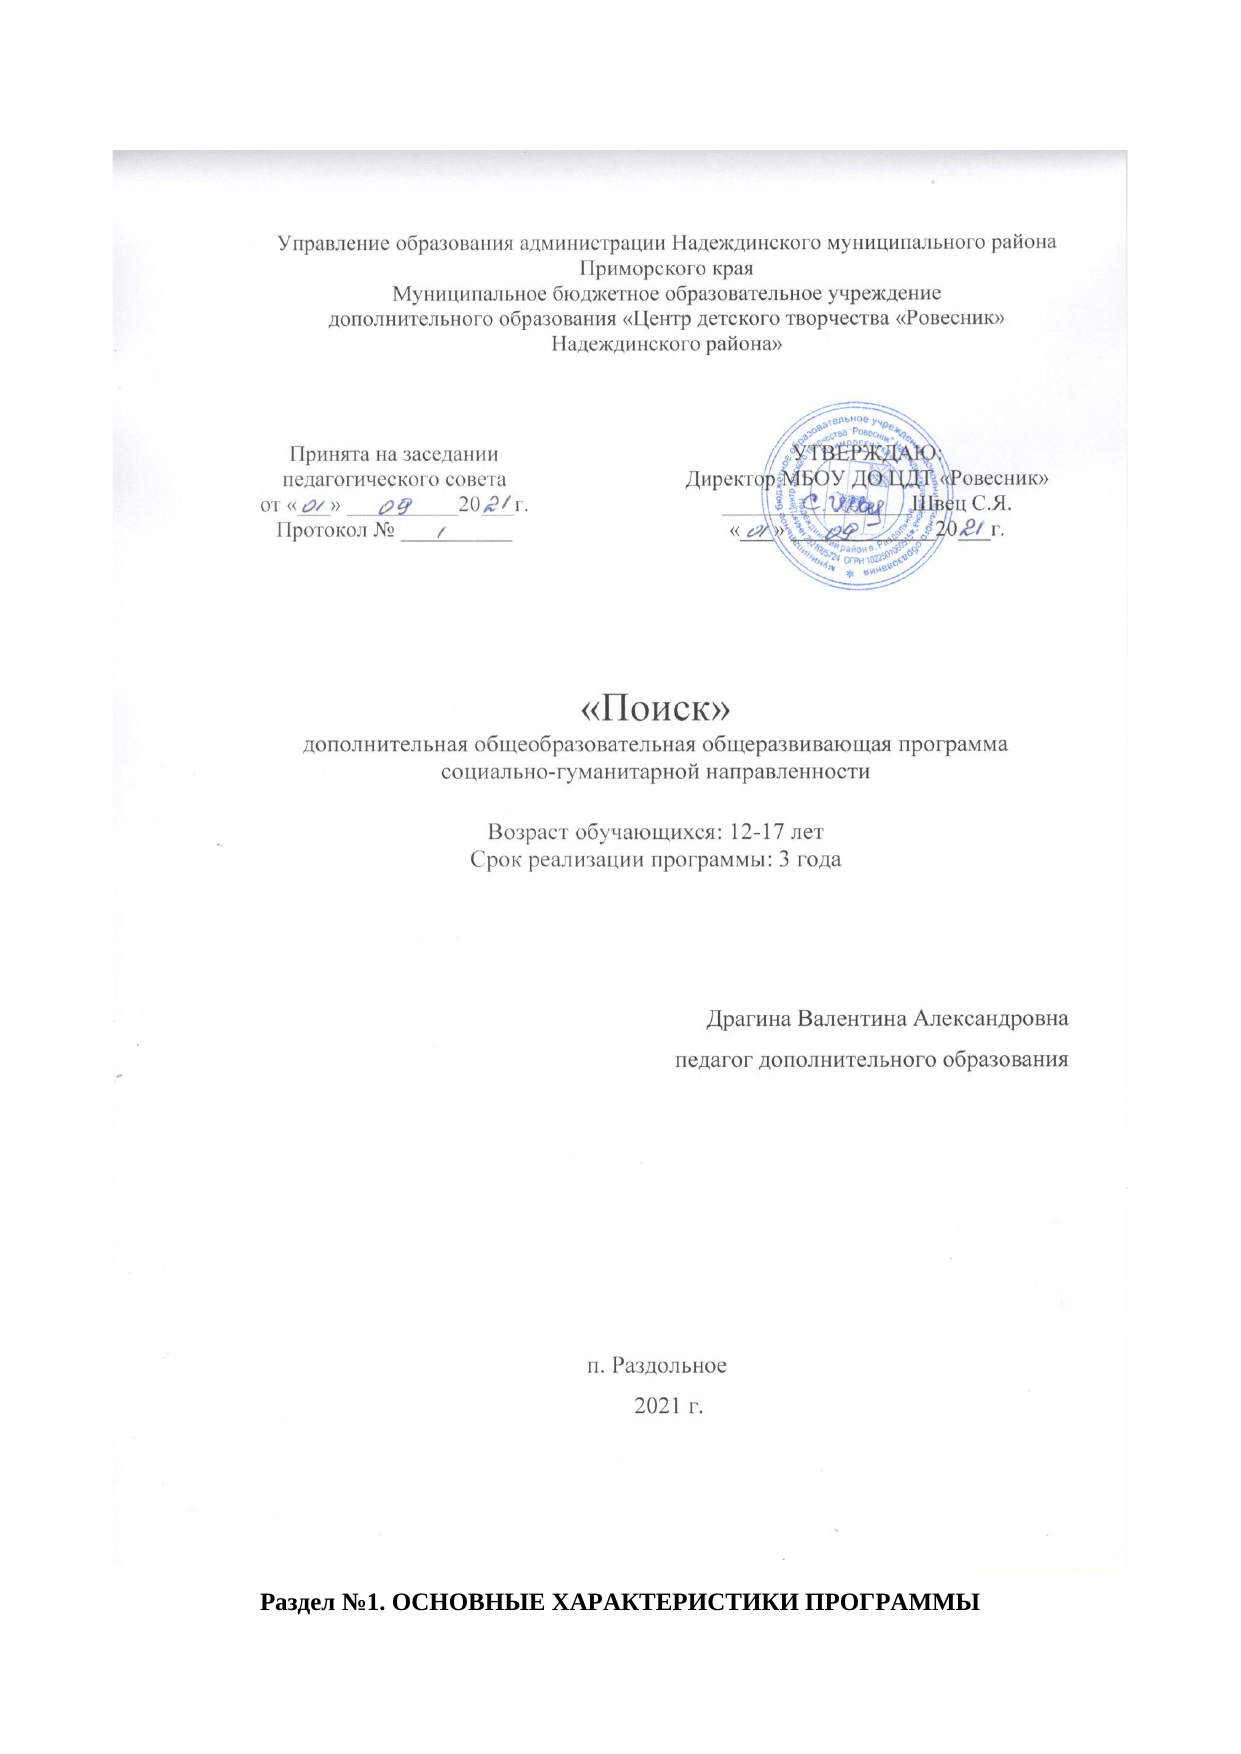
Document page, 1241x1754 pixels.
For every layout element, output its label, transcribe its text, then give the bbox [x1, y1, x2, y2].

text Раздел №1. ОСНОВНЫЕ ХАРАКТЕРИСТИКИ ПРОГРАММЫ [112, 1586, 1128, 1604]
picture [112, 150, 1128, 1586]
